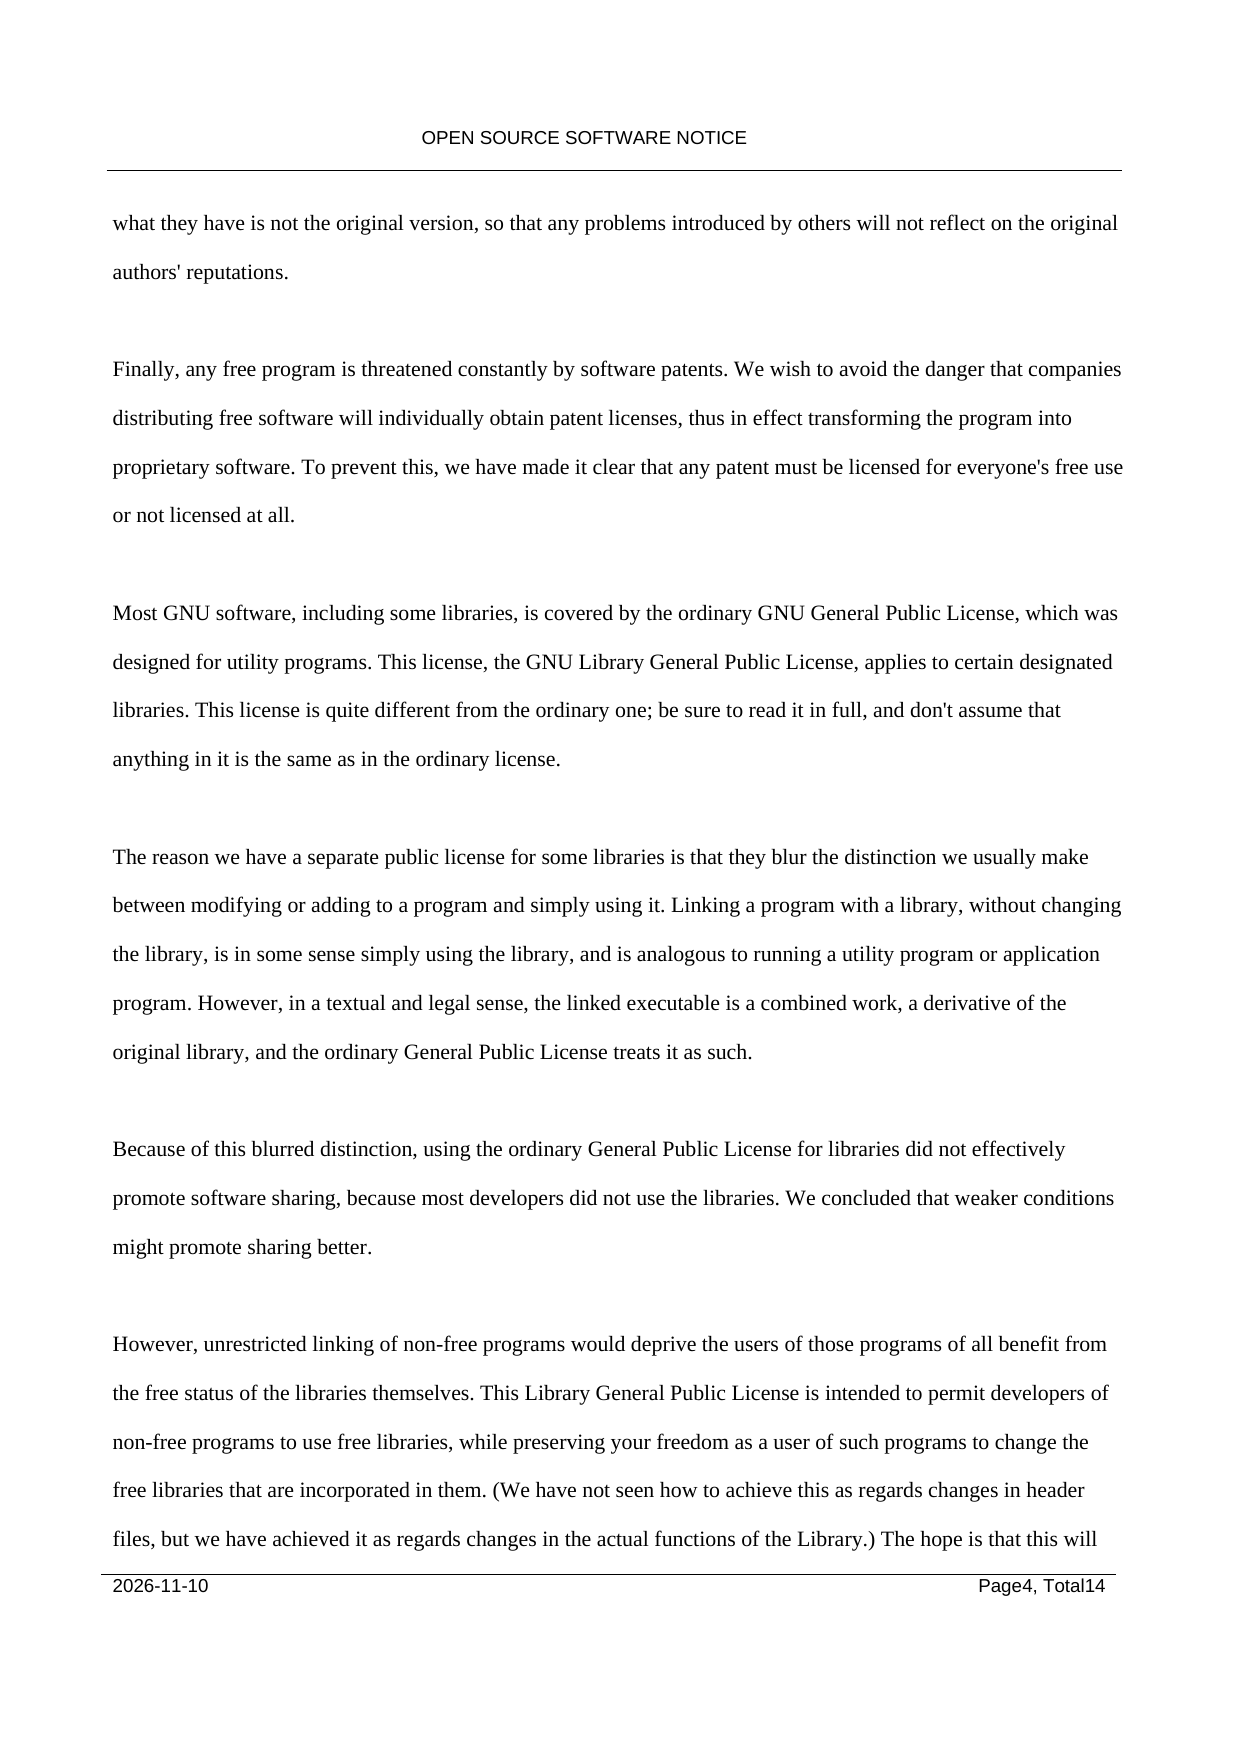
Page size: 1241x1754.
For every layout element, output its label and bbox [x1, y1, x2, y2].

text [112, 206, 1128, 1555]
